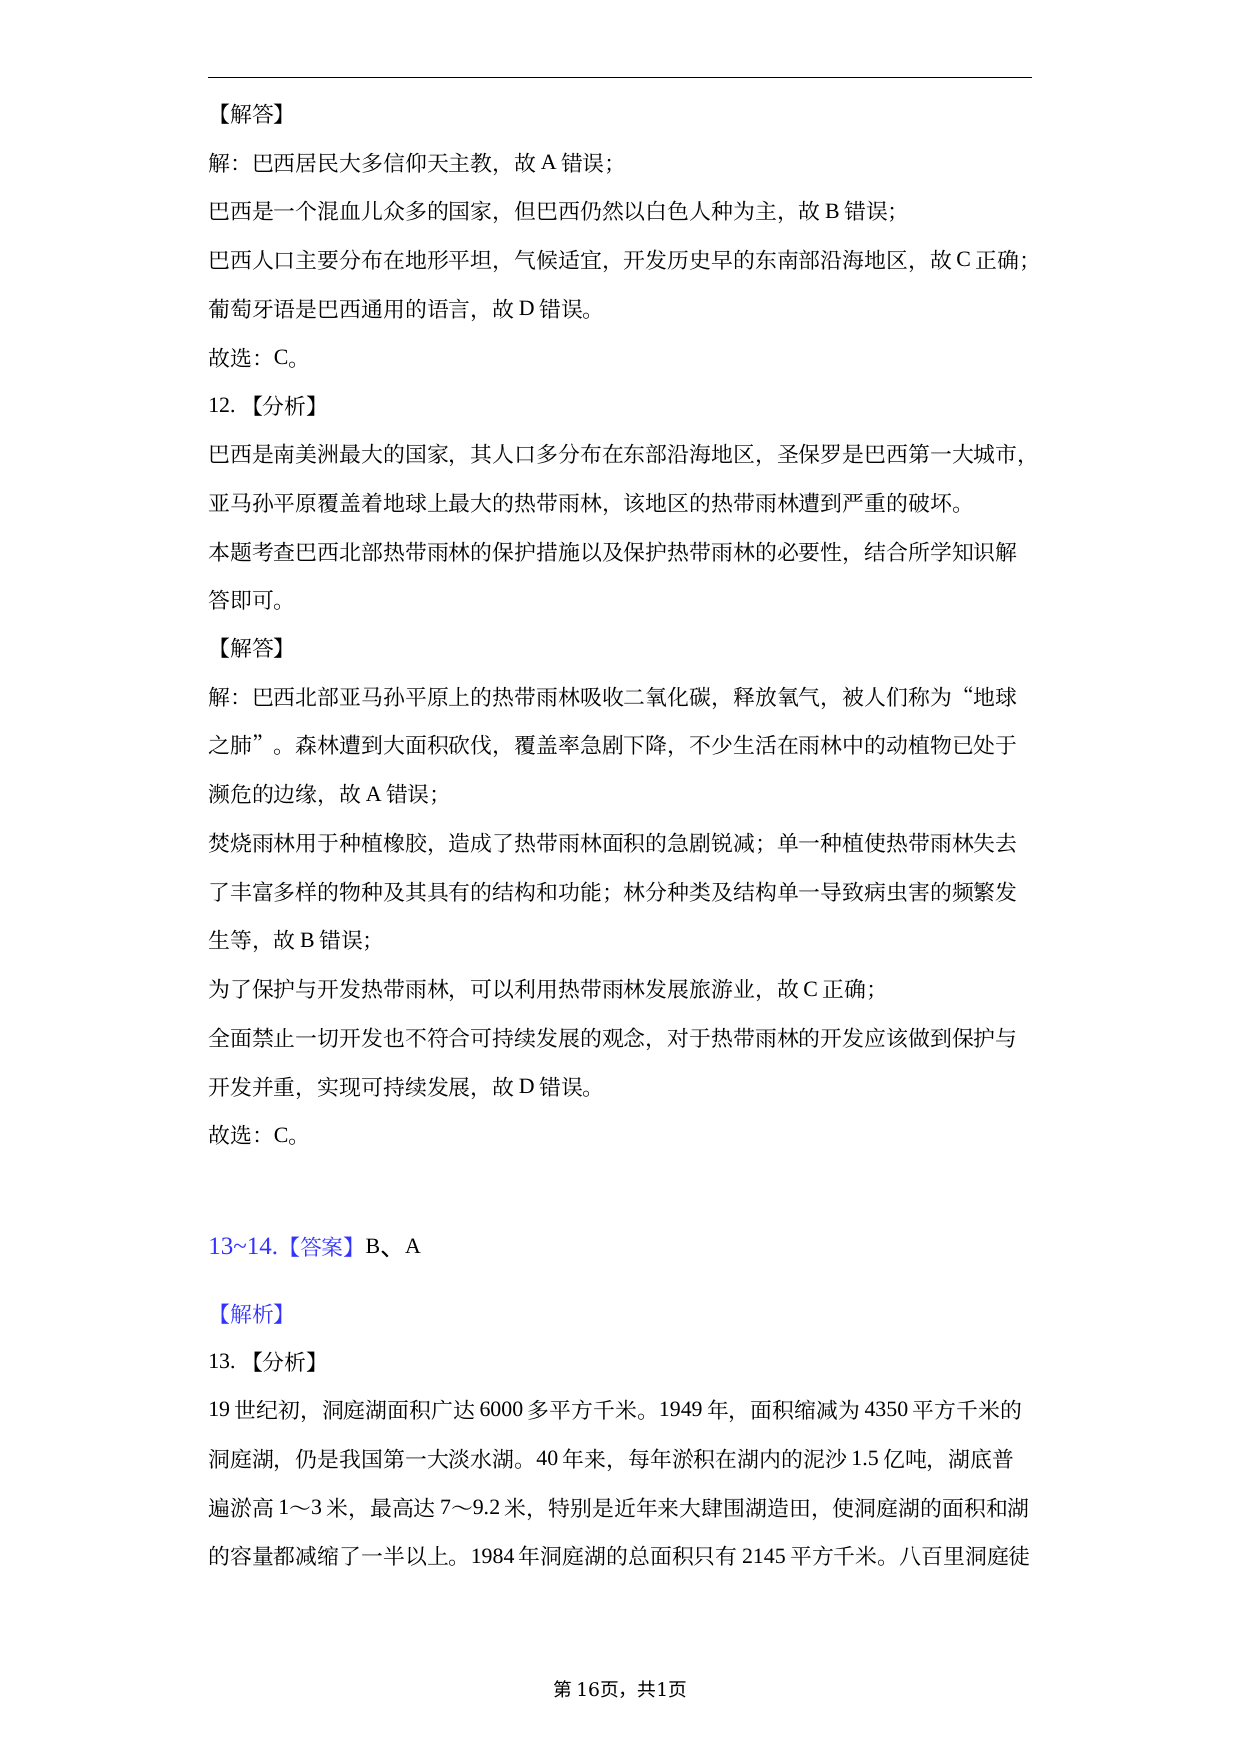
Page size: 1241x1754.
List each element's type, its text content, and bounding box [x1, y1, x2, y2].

text 13. 【分析】 [208, 1344, 1032, 1377]
text 【解答】 [208, 631, 1032, 664]
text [208, 1393, 1032, 1572]
text 巴西是南美洲最大的国家，其人口多分布在东部沿海地区，圣保罗是巴西第一大城市，亚马孙平原覆盖着地球上最大的热带雨林，该地区的热带雨林遭到严重的破坏。 本题考查巴西北部热带雨林的保护措施以及保护热带雨林的必要性，结合所学知识解答即可。 [208, 437, 1032, 615]
text 【解答】 [208, 97, 1032, 129]
text 12. 【分析】 [208, 388, 1032, 421]
text 解：巴西北部亚马孙平原上的热带雨林吸收二氧化碳，释放氧气，被人们称为“地球之肺”。森林遭到大面积砍伐，覆盖率急剧下降，不少生活在雨林中的动植物已处于濒危的边缘，故A错误； 焚烧雨林用于种植橡胶，造成了热带雨林面积的急剧锐减；单一种植使热带雨林失去了丰富多样的物种及其具有的结构和功能；林分种类及结构单一导致病虫害的频繁发生等，故B错误； 为了保护与开发热带雨林，可以利用热带雨林发展旅游业，故C正确； 全面禁止一切开发也不符合可持续发展的观念，对于热带雨林的开发应该做到保护与开发并重，实现可持续发展，故D错误。 故选：C。 [208, 679, 1032, 1151]
text 13~14.【答案】B、A [208, 1213, 1032, 1278]
text 【解析】 [208, 1296, 1032, 1329]
text 解：巴西居民大多信仰天主教，故A错误； 巴西是一个混血儿众多的国家，但巴西仍然以白色人种为主，故B错误； 巴西人口主要分布在地形平坦，气候适宜，开发历史早的东南部沿海地区，故C正确； 葡萄牙语是巴西通用的语言，故D错误。 故选：C。 [208, 145, 1032, 373]
